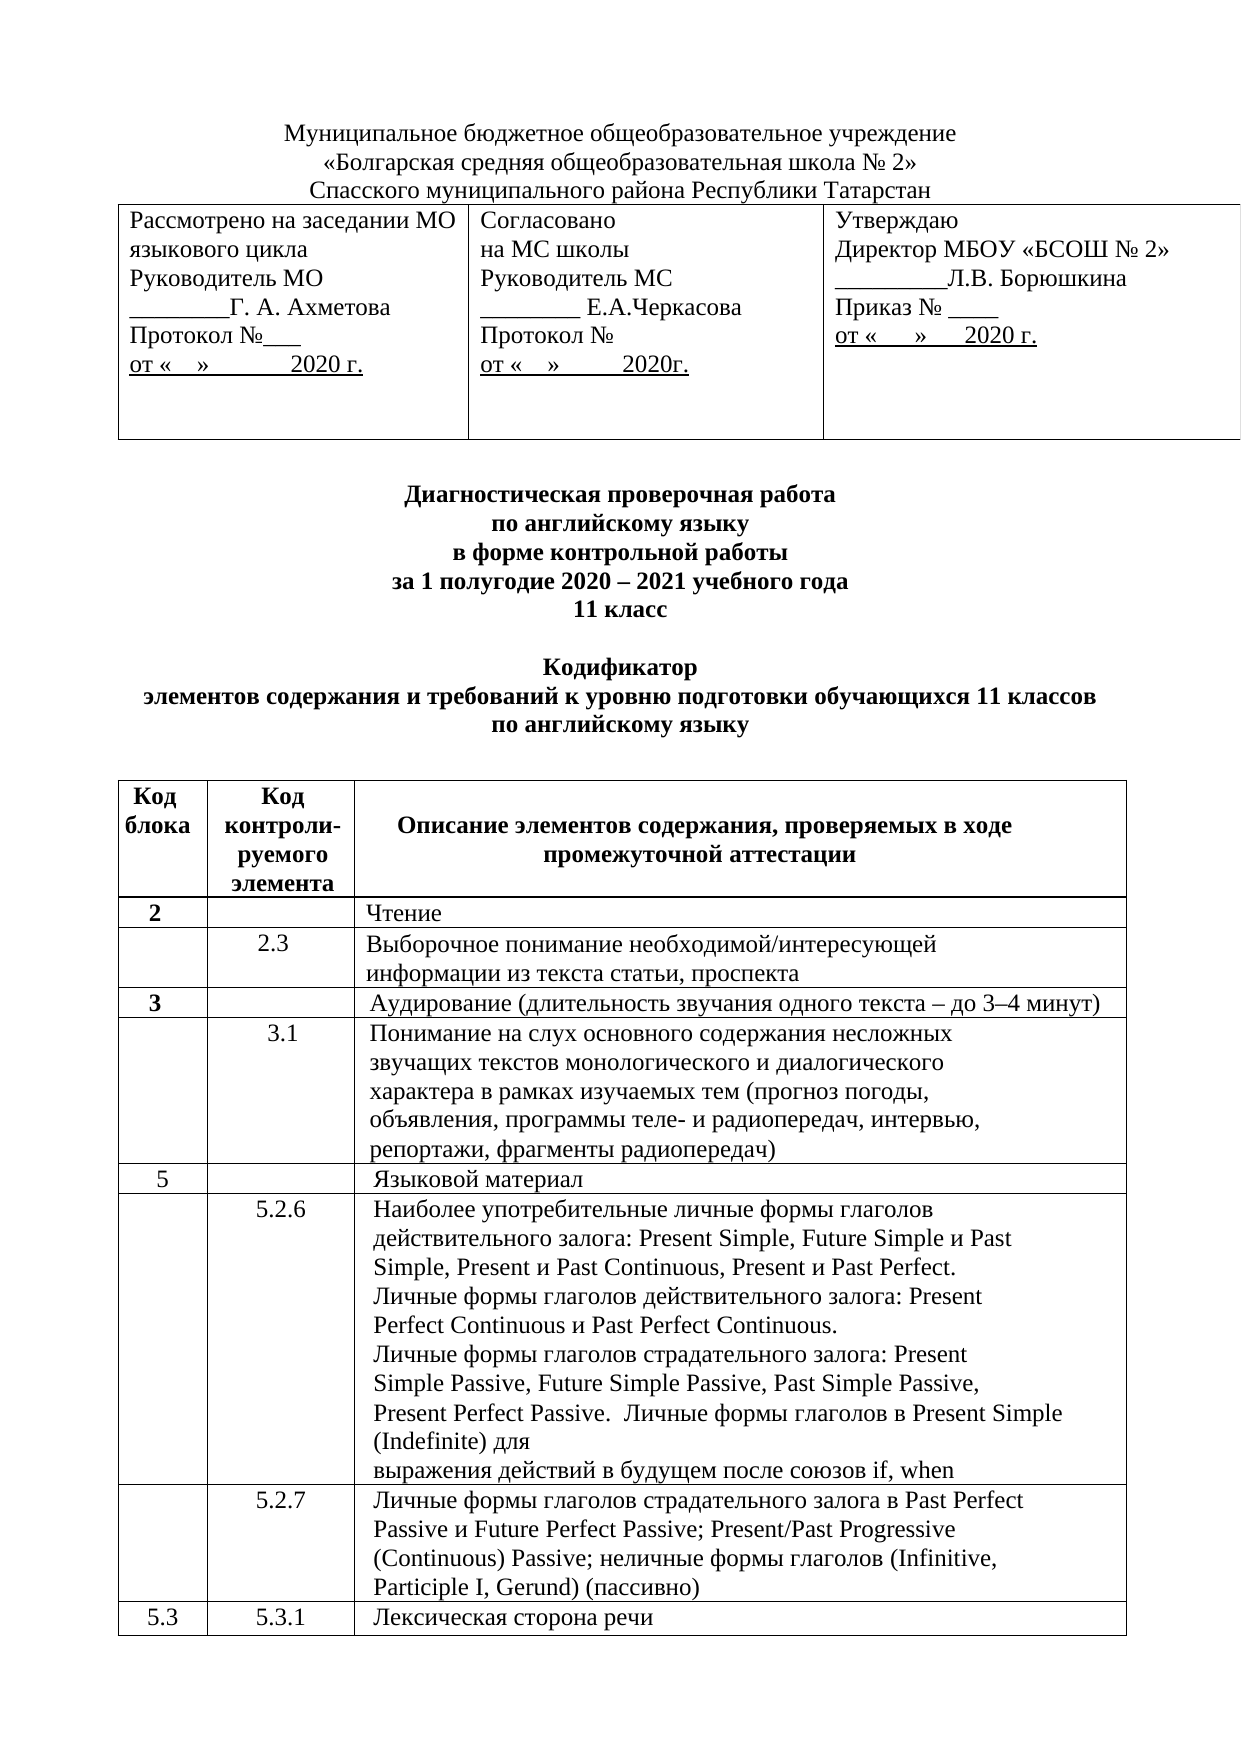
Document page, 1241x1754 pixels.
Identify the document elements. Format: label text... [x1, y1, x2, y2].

table_cell Языковой материал [355, 1164, 1126, 1193]
table_cell [208, 988, 354, 1017]
text в форме контрольной работы [118, 537, 1122, 566]
table_header Код блока [119, 781, 207, 896]
table_cell 5 [119, 1164, 207, 1193]
table_cell [208, 1164, 354, 1193]
text Спасского муниципального района Республики Татарстан [118, 176, 1122, 204]
table_cell Личные формы глаголов страдательного залога в Past Perfect Passive и Future Perfect Passive; Present/Past Progressive (Continuous) Passive; неличные формы глаголов (Infinitive, Participle I, Gerund) (пассивно) [355, 1485, 1126, 1601]
text по английскому языку [118, 709, 1122, 738]
table_cell Аудирование (длительность звучания одного текста – до 3–4 минут) [355, 988, 1126, 1017]
table_header Утверждаю Директор МБОУ «БСОШ № 2» _________Л.В. Борюшкина Приказ № ____ от « » 2020 г. [824, 205, 1240, 438]
table_cell [119, 1018, 207, 1163]
table_cell [119, 1485, 207, 1601]
table_header Код контроли- руемого элемента [208, 781, 354, 896]
table_cell Наиболее употребительные личные формы глаголов действительного залога: Present Simple, Future Simple и Past Simple, Present и Past Continuous, Present и Past Perfect. Личные формы глаголов действительного залога: Present Perfect Continuous и Past Perfect Continuous. Личные формы глаголов страдательного залога: Present Simple Passive, Future Simple Passive, Past Simple Passive, Present Perfect Passive. Личные формы глаголов в Present Simple (Indefinite) для выражения действий в будущем после союзов if, when [355, 1194, 1126, 1484]
table_cell 2.3 [208, 928, 354, 987]
table_cell 5.2.6 [208, 1194, 354, 1484]
text 11 класс [118, 594, 1122, 623]
text «Болгарская средняя общеобразовательная школа № 2» [118, 147, 1122, 176]
table_cell 5.3.1 [208, 1602, 354, 1635]
table_cell [208, 898, 354, 927]
text элементов содержания и требований к уровню подготовки обучающихся 11 классов [118, 681, 1122, 709]
table_cell [119, 1194, 207, 1484]
table_cell Чтение [355, 898, 1126, 927]
text за 1 полугодие 2020 – 2021 учебного года [118, 566, 1122, 594]
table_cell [355, 1602, 1126, 1635]
table_header Согласовано на МС школы Руководитель МС ________ Е.А.Черкасова Протокол № от « » 2020г. [469, 205, 823, 438]
text Диагностическая проверочная работа [118, 479, 1122, 508]
table_cell 5.3 [119, 1602, 207, 1635]
table_cell 3.1 [208, 1018, 354, 1163]
table_cell Понимание на слух основного содержания несложных звучащих текстов монологического и диалогического характера в рамках изучаемых тем (прогноз погоды, объявления, программы теле- и радиопередач, интервью, репортажи, фрагменты радиопередач) [355, 1018, 1126, 1163]
table_header Рассмотрено на заседании МО языкового цикла Руководитель МО ________Г. А. Ахметова Протокол №___ от « » 2020 г. [119, 205, 468, 438]
text Кодификатор [118, 652, 1122, 681]
text по английскому языку [118, 508, 1122, 537]
table_cell 3 [119, 988, 207, 1017]
text Муниципальное бюджетное общеобразовательное учреждение [118, 118, 1122, 147]
table_cell 5.2.7 [208, 1485, 354, 1601]
table_cell 2 [119, 898, 207, 927]
table_header Описание элементов содержания, проверяемых в ходе промежуточной аттестации [355, 781, 1126, 896]
table_cell Выборочное понимание необходимой/интересующей информации из текста статьи, проспекта [355, 928, 1126, 987]
table_cell [119, 928, 207, 987]
